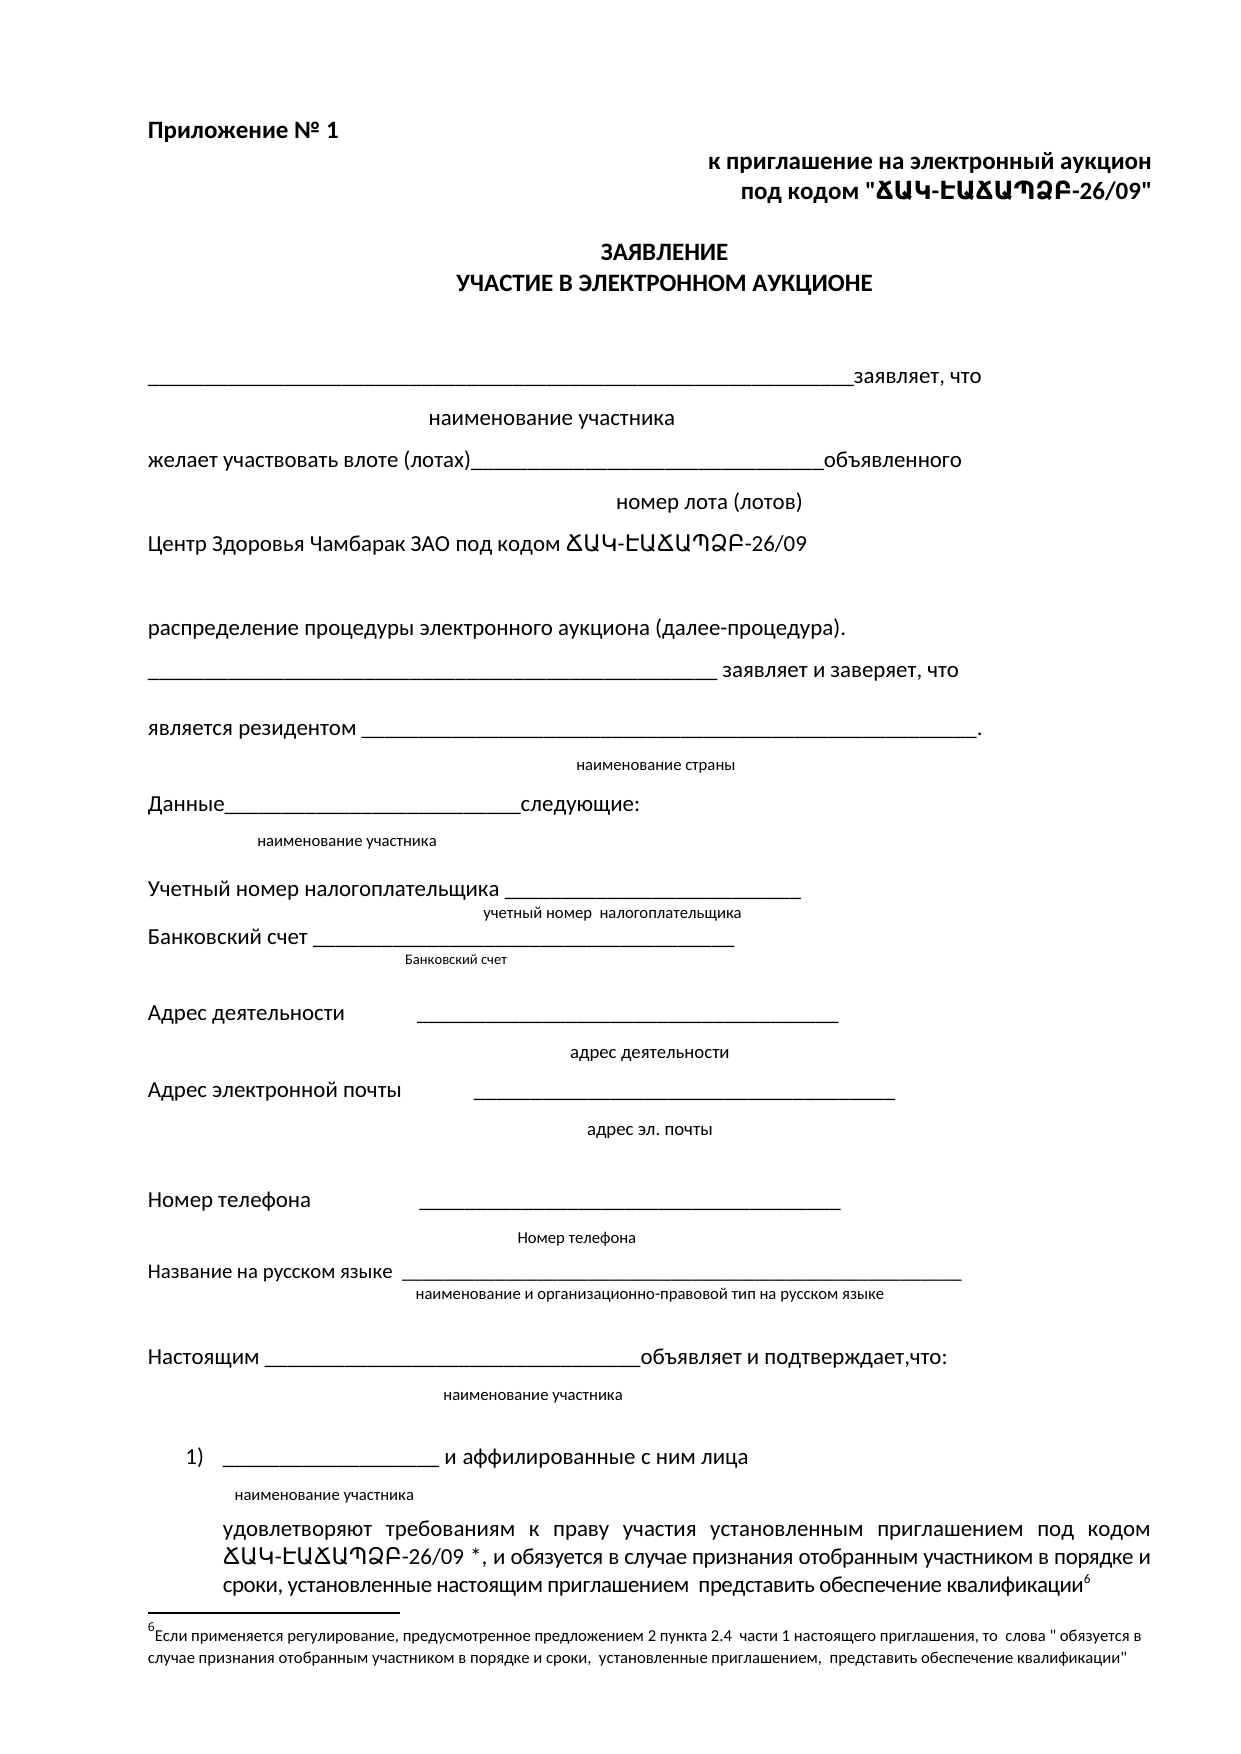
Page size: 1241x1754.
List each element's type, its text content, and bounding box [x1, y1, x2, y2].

text наименование и организационно-правовой тип на русском языке [148, 1283, 1152, 1304]
text ______________________________________________________________заявляет, что [148, 361, 1152, 389]
text наименование участника [148, 831, 1152, 851]
text наименование страны [576, 754, 1152, 775]
text учетный номер налогоплательщика [148, 902, 1152, 922]
text желает участвовать влоте (лотах)_______________________________объявленного [148, 445, 1152, 473]
text наименование участника [148, 1484, 1152, 1504]
text является резидентом ______________________________________________________. [148, 713, 1152, 741]
text Банковский счет _____________________________________ [148, 922, 1152, 950]
text Банковский счет [148, 950, 1152, 968]
text Название на русском языке ______________________________________________________ [148, 1258, 1152, 1283]
text Адрес деятельности _____________________________________ [148, 998, 1152, 1026]
text __________________________________________________ заявляет и заверяет, что [148, 655, 1152, 683]
text Номер телефона [517, 1227, 1152, 1248]
list ___________________ и аффилированные с ним лица [185, 1442, 1152, 1470]
text Учетный номер налогоплательщика __________________________ [148, 874, 1152, 902]
text ЗАЯВЛЕНИЕ [177, 237, 1152, 267]
text Номер телефона _____________________________________ [148, 1186, 1152, 1213]
text адрес деятельности [148, 1040, 1152, 1063]
text к приглашение на электронный аукцион [177, 145, 1152, 176]
text Адрес электронной почты _____________________________________ [148, 1075, 1152, 1103]
text номер лота (лотов) [606, 487, 1152, 515]
text Настоящим _________________________________объявляет и подтверждает,что: [148, 1342, 1152, 1370]
text УЧАСТИЕ В ЭЛЕКТРОННОМ АУКЦИОНЕ [177, 267, 1152, 298]
text наименование участника [443, 1384, 1152, 1404]
text Данные__________________________следующие: [148, 789, 1152, 817]
list удовлетворяют требованиям к праву участия установленным приглашением под кодом ՃԱԿ-ԷԱՃԱՊՁԲ-26/09 *, и обязуется в случае признания отобранным участником в порядке и сроки, установленные настоящим приглашением представить обеспечение квалификации [223, 1514, 1152, 1598]
text под кодом "ՃԱԿ-ԷԱՃԱՊՁԲ-26/09" [177, 176, 1152, 206]
text наименование участника [428, 403, 1152, 431]
text 2.4 На этапе аукциона участник представляет сниженные ценовые предложения в порядке, установленном пунктом 2.2 части 2 настоящего приглашения, без необходимости загрузки новых документов в систему. Приложение № 1 [148, 86, 1152, 145]
text распределение процедуры электронного аукциона (далее-процедура). [148, 613, 1152, 641]
text адрес эл. почты [148, 1117, 1152, 1140]
text Центр Здоровья Чамбарак ЗАО под кодом ՃԱԿ-ԷԱՃԱՊՁԲ-26/09 [148, 529, 1152, 557]
